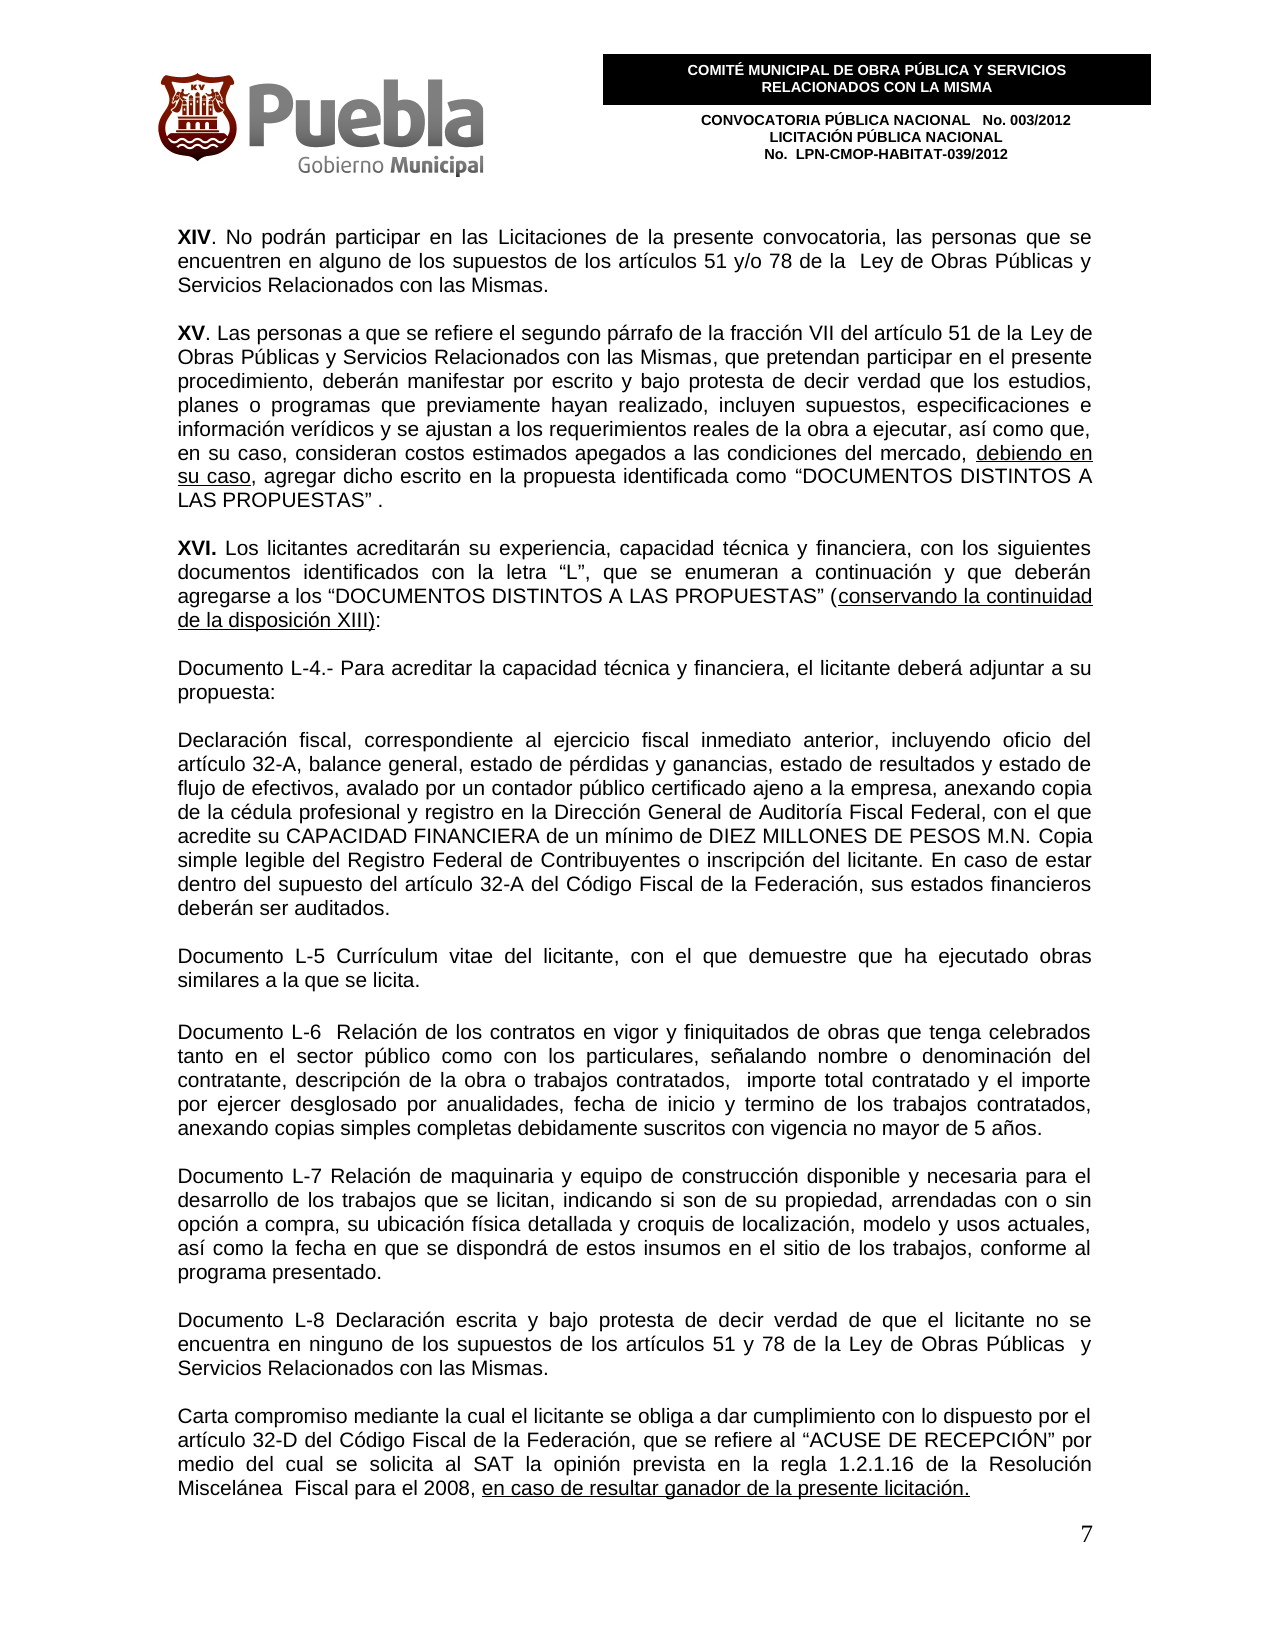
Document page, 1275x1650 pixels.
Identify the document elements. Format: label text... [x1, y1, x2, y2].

text Documento L-7 Relación de maquinaria y equipo de construcción disponible y necesaria para el desarrollo de los trabajos que se licitan, indicando si son de su propiedad, arrendadas con o sin opción a compra, su ubicación física detallada y croquis de localización, modelo y usos actuales, así como la fecha en que se dispondrá de estos insumos en el sitio de los trabajos, conforme al programa presentado. [177, 1164, 1093, 1284]
text XIV. No podrán participar en las Licitaciones de la presente convocatoria, las personas que se encuentren en alguno de los supuestos de los artículos 51 y/o 78 de la Ley de Obras Públicas y Servicios Relacionados con las Mismas. [177, 225, 1093, 297]
text XVI. Los licitantes acreditarán su experiencia, capacidad técnica y financiera, con los siguientes documentos identificados con la letra “L”, que se enumeran a continuación y que deberán agregarse a los “DOCUMENTOS DISTINTOS A LAS PROPUESTAS” (conservando la continuidad de la disposición XIII): [177, 536, 1093, 632]
text Documento L-6 Relación de los contratos en vigor y finiquitados de obras que tenga celebrados tanto en el sector público como con los particulares, señalando nombre o denominación del contratante, descripción de la obra o trabajos contratados, importe total contratado y el importe por ejercer desglosado por anualidades, fecha de inicio y termino de los trabajos contratados, anexando copias simples completas debidamente suscritos con vigencia no mayor de 5 años. [177, 1020, 1093, 1140]
text Carta compromiso mediante la cual el licitante se obliga a dar cumplimiento con lo dispuesto por el artículo 32-D del Código Fiscal de la Federación, que se refiere al “ACUSE DE RECEPCIÓN” por medio del cual se solicita al SAT la opinión prevista en la regla 1.2.1.16 de la Resolución Miscelánea Fiscal para el 2008, en caso de resultar ganador de la presente licitación. [177, 1403, 1093, 1499]
picture [158, 73, 484, 177]
text Documento L-4.- Para acreditar la capacidad técnica y financiera, el licitante deberá adjuntar a su propuesta: [177, 656, 1093, 704]
text Documento L-8 Declaración escrita y bajo protesta de decir verdad de que el licitante no se encuentra en ninguno de los supuestos de los artículos 51 y 78 de la Ley de Obras Públicas y Servicios Relacionados con las Mismas. [177, 1308, 1093, 1379]
text Documento L-5 Currículum vitae del licitante, con el que demuestre que ha ejecutado obras similares a la que se licita. [177, 943, 1093, 991]
text XV. Las personas a que se refiere el segundo párrafo de la fracción VII del artículo 51 de la Ley de Obras Públicas y Servicios Relacionados con las Mismas, que pretendan participar en el presente procedimiento, deberán manifestar por escrito y bajo protesta de decir verdad que los estudios, planes o programas que previamente hayan realizado, incluyen supuestos, especificaciones e información verídicos y se ajustan a los requerimientos reales de la obra a ejecutar, así como que, en su caso, consideran costos estimados apegados a las condiciones del mercado, debiendo en su caso, agregar dicho escrito en la propuesta identificada como “DOCUMENTOS DISTINTOS A LAS PROPUESTAS” . [177, 321, 1093, 512]
text Declaración fiscal, correspondiente al ejercicio fiscal inmediato anterior, incluyendo oficio del artículo 32-A, balance general, estado de pérdidas y ganancias, estado de resultados y estado de flujo de efectivos, avalado por un contador público certificado ajeno a la empresa, anexando copia de la cédula profesional y registro en la Dirección General de Auditoría Fiscal Federal, con el que acredite su CAPACIDAD FINANCIERA de un mínimo de DIEZ MILLONES DE PESOS M.N. Copia simple legible del Registro Federal de Contribuyentes o inscripción del licitante. En caso de estar dentro del supuesto del artículo 32-A del Código Fiscal de la Federación, sus estados financieros deberán ser auditados. [177, 728, 1093, 919]
